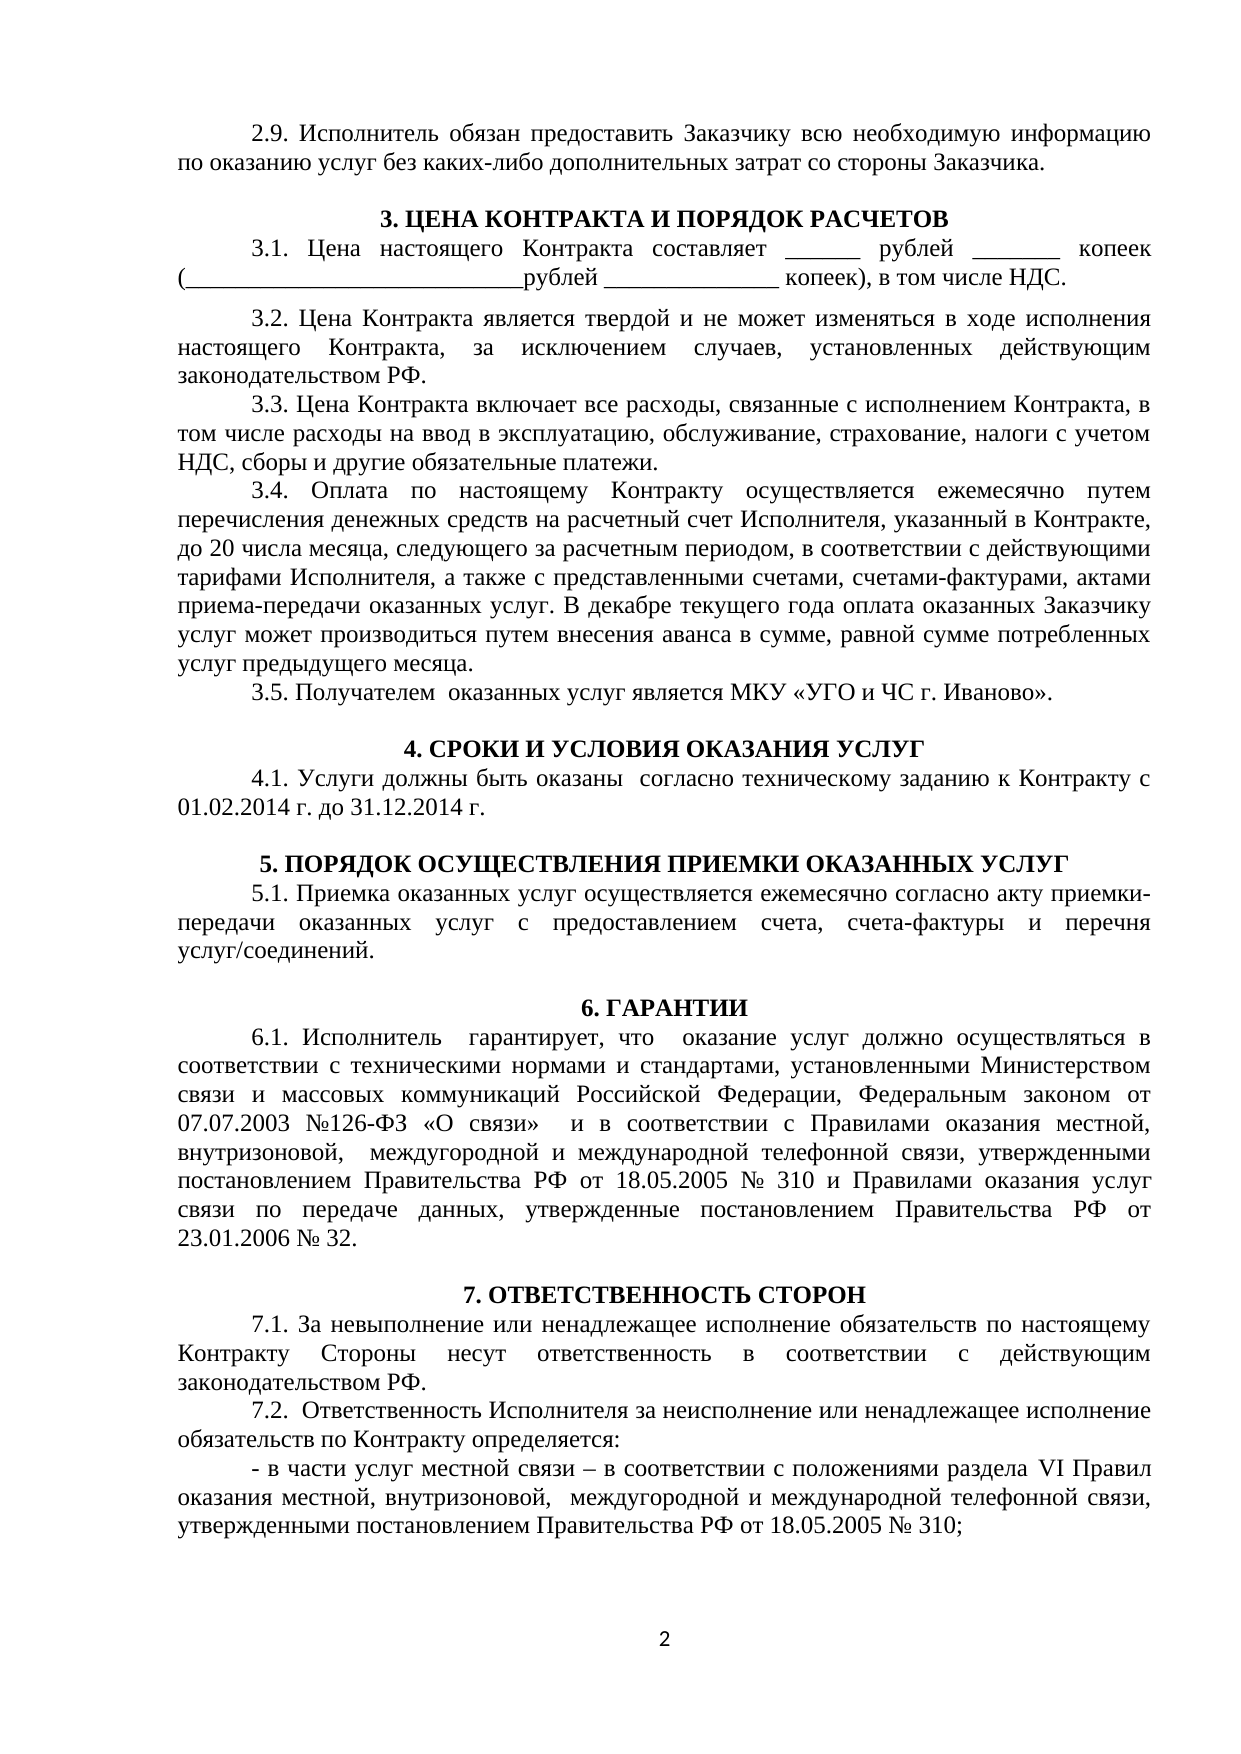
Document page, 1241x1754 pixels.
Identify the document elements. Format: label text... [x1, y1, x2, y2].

text 7. ОТВЕТСТВЕННОСТЬ СТОРОН [177, 1281, 1152, 1309]
text 7.2. Ответственность Исполнителя за неисполнение или ненадлежащее исполнение обязательств по Контракту определяется: [177, 1396, 1152, 1453]
text 3.2. Цена Контракта является твердой и не может изменяться в ходе исполнения настоящего Контракта, за исключением случаев, установленных действующим законодательством РФ. [177, 303, 1152, 389]
text 4.1. Услуги должны быть оказаны согласно техническому заданию к Контракту с 01.02.2014 г. до 31.12.2014 г. [177, 763, 1152, 821]
text 5.1. Приемка оказанных услуг осуществляется ежемесячно согласно акту приемки-передачи оказанных услуг с предоставлением счета, счета-фактуры и перечня услуг/соединений. [177, 878, 1152, 964]
text 7.1. За невыполнение или ненадлежащее исполнение обязательств по настоящему Контракту Стороны несут ответственность в соответствии с действующим законодательством РФ. [177, 1309, 1152, 1396]
text 5. ПОРЯДОК ОСУЩЕСТВЛЕНИЯ ПРИЕМКИ ОКАЗАННЫХ УСЛУГ [177, 849, 1152, 878]
text 6. ГАРАНТИИ [177, 993, 1152, 1022]
text - в части услуг местной связи – в соответствии с положениями раздела VI Правил оказания местной, внутризоновой, междугородной и международной телефонной связи, утвержденными постановлением Правительства РФ от 18.05.2005 № 310; [177, 1453, 1152, 1539]
text 2.9. Исполнитель обязан предоставить Заказчику всю необходимую информацию по оказанию услуг без каких-либо дополнительных затрат со стороны Заказчика. [177, 118, 1152, 176]
text 3.1. Цена настоящего Контракта составляет ______ рублей _______ копеек (___________________________рублей ______________ копеек), в том числе НДС. [177, 233, 1152, 291]
text 3.3. Цена Контракта включает все расходы, связанные с исполнением Контракта, в том числе расходы на ввод в эксплуатацию, обслуживание, страхование, налоги с учетом НДС, сборы и другие обязательные платежи. [177, 389, 1152, 476]
text 4. СРОКИ И УСЛОВИЯ ОКАЗАНИЯ УСЛУГ [177, 734, 1152, 763]
text 3. ЦЕНА КОНТРАКТА И ПОРЯДОК РАСЧЕТОВ [177, 204, 1152, 233]
text 3.4. Оплата по настоящему Контракту осуществляется ежемесячно путем перечисления денежных средств на расчетный счет Исполнителя, указанный в Контракте, до 20 числа месяца, следующего за расчетным периодом, в соответствии с действующими тарифами Исполнителя, а также с представленными счетами, счетами-фактурами, актами приема-передачи оказанных услуг. В декабре текущего года оплата оказанных Заказчику услуг может производиться путем внесения аванса в сумме, равной сумме потребленных услуг предыдущего месяца. [177, 476, 1152, 677]
text 6.1. Исполнитель гарантирует, что оказание услуг должно осуществляться в соответствии с техническими нормами и стандартами, установленными Министерством связи и массовых коммуникаций Российской Федерации, Федеральным законом от 07.07.2003 №126-ФЗ «О связи» и в соответствии с Правилами оказания местной, внутризоновой, междугородной и международной телефонной связи, утвержденными постановлением Правительства РФ от 18.05.2005 № 310 и Правилами оказания услуг связи по передаче данных, утвержденные постановлением Правительства РФ от 23.01.2006 № 32. [177, 1022, 1152, 1252]
text 3.5. Получателем оказанных услуг является МКУ «УГО и ЧС г. Иваново». [177, 677, 1152, 706]
